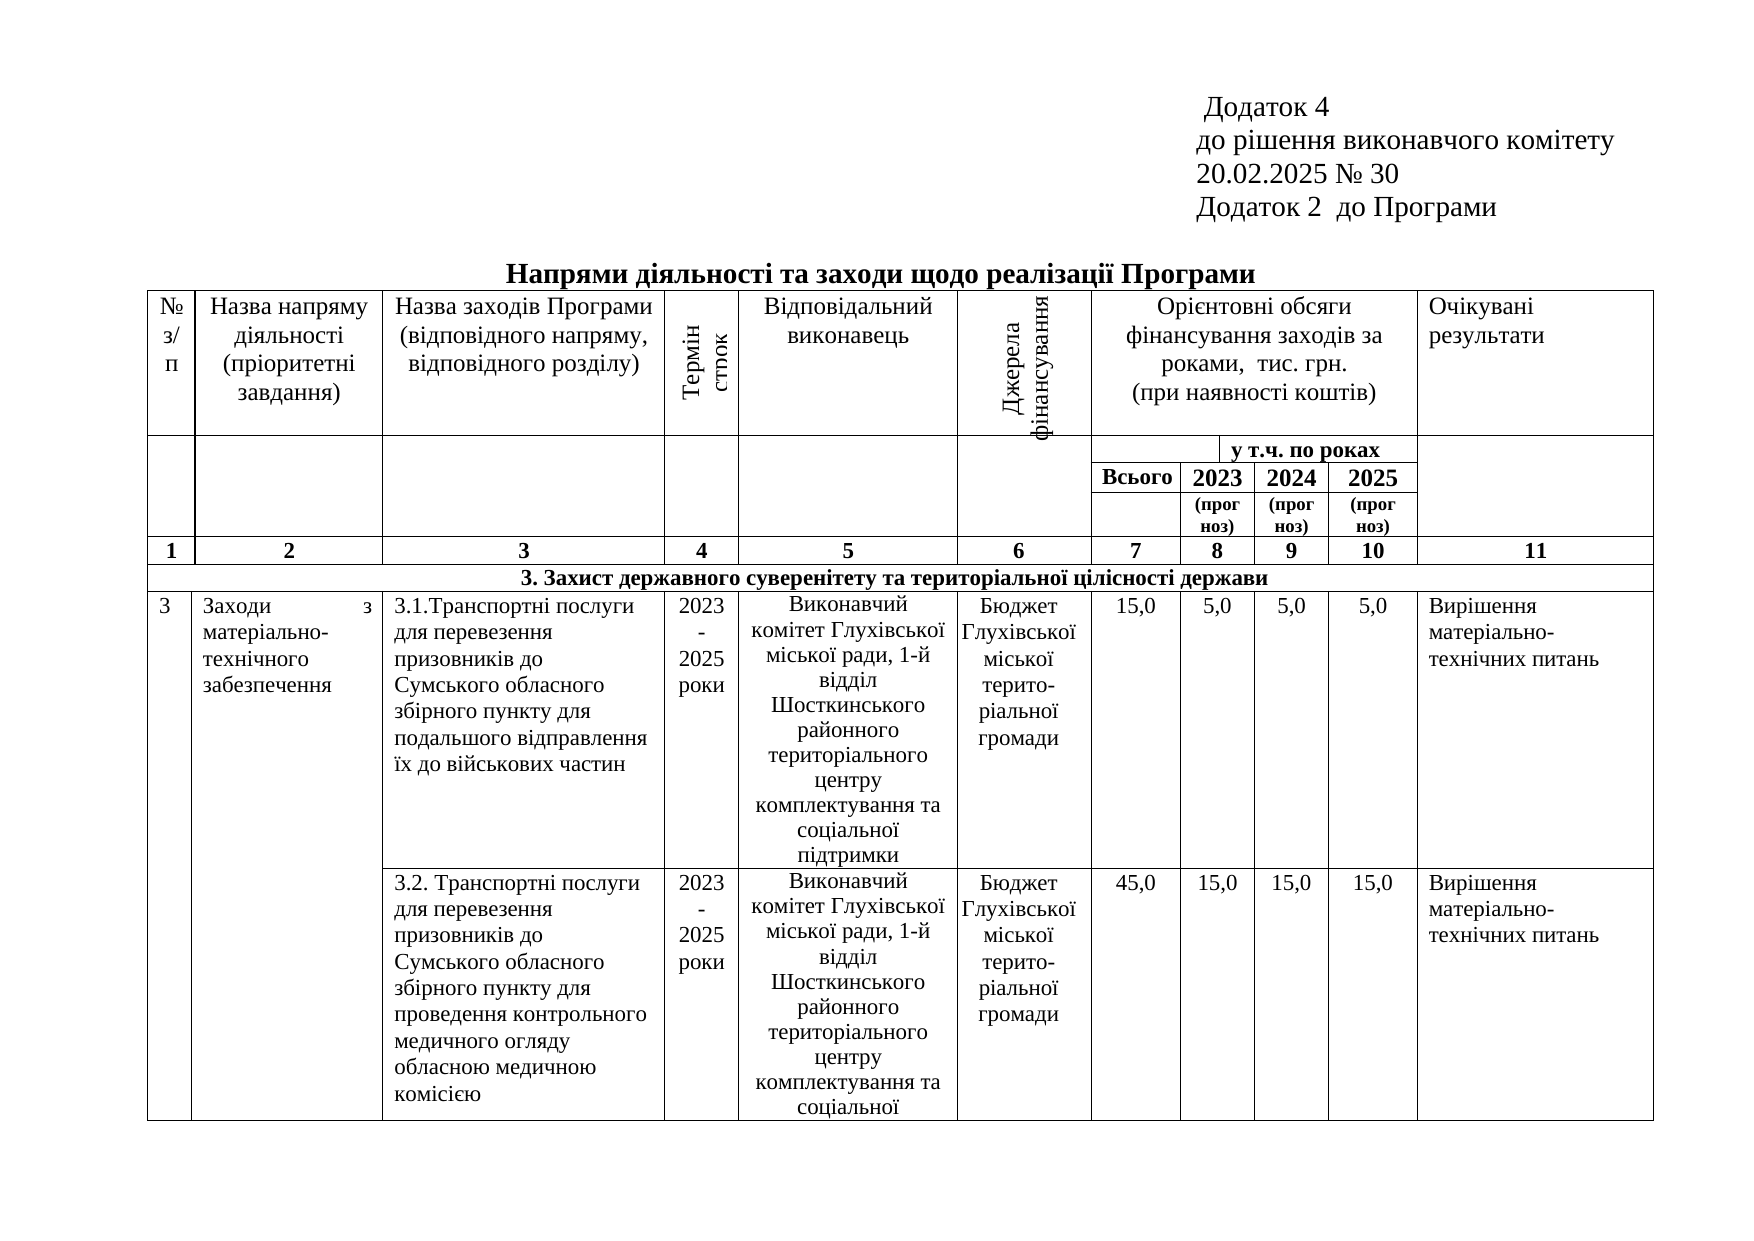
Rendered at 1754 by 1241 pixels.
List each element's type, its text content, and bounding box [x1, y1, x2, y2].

table_cell 4 [665, 537, 738, 563]
table_cell [383, 436, 664, 536]
table_header № з/п [148, 291, 194, 435]
table_cell 2025 [1329, 463, 1417, 492]
table_cell [148, 436, 194, 536]
table_header Назва напряму діяльності (пріоритетні завдання) [196, 291, 382, 435]
table_cell 5,0 [1181, 592, 1254, 868]
table_cell 15,0 [1092, 592, 1180, 868]
table_cell 3 [148, 592, 191, 1119]
table_cell 1 [148, 537, 194, 563]
table_cell 8 [1181, 537, 1254, 563]
text Напрями діяльності та заходи щодо реалізації Програми [89, 256, 1665, 290]
table_cell 15,0 [1181, 869, 1254, 1119]
table_header Назва заходів Програми (відповідного напряму, відповідного розділу) [383, 291, 664, 435]
table_cell 7 [1092, 537, 1180, 563]
table_cell 9 [1255, 537, 1328, 563]
table_cell 15,0 [1329, 869, 1417, 1119]
table_header Очікувані результати [1418, 291, 1653, 435]
table_cell 2023- 2025 роки [665, 592, 738, 868]
text до рішення виконавчого комітету [1196, 122, 1665, 156]
table_cell 11 [1418, 537, 1653, 563]
table_cell 15,0 [1255, 869, 1328, 1119]
table_cell 2023 [1181, 463, 1254, 492]
table_header Джерела фінансування [958, 291, 1091, 435]
table_cell 2023- 2025 роки [665, 869, 738, 1119]
table_header Відповідальний виконавець [739, 291, 957, 435]
table_cell 6 [958, 537, 1091, 563]
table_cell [383, 869, 664, 1119]
table_cell Виконавчий комітет Глухівської міської ради, 1-й відділ Шосткинського районного територіального центру комплектування та соціальної підтримки [739, 592, 957, 868]
table_cell 10 [1329, 537, 1417, 563]
table_cell 3 [383, 537, 664, 563]
table_cell 3. Захист державного суверенітету та територіальної цілісності держави [148, 565, 1653, 591]
table_cell (прогноз) [1181, 493, 1254, 536]
table_cell 3.1.Транспортні послуги для перевезення призовників до Сумського обласного збірного пункту для подальшого відправлення їх до військових частин [383, 592, 664, 868]
table_cell у т.ч. по роках [1220, 436, 1417, 462]
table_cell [958, 869, 1091, 1119]
table_cell Всього [1092, 463, 1180, 492]
table_cell [196, 436, 382, 536]
table_cell Бюджет Глухівської міської терито-ріальної громади [958, 592, 1091, 868]
table_cell [958, 436, 1091, 536]
table_cell [1092, 436, 1219, 462]
text Додаток 4 [1196, 89, 1665, 122]
text 20.02.2025 № 30 [1196, 156, 1639, 189]
table_cell 2024 [1255, 463, 1328, 492]
table_cell 2 [196, 537, 382, 563]
table_cell [739, 436, 957, 536]
table_cell (прог ноз) [1329, 493, 1417, 536]
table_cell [1418, 869, 1653, 1119]
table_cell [739, 869, 957, 1119]
table_cell Вирішення матеріально-технічних питань [1418, 592, 1653, 868]
table_cell [665, 436, 738, 536]
table_cell [1092, 493, 1180, 536]
table_cell 5,0 [1329, 592, 1417, 868]
table_cell Заходи з матеріально-технічного забезпечення [192, 592, 382, 1119]
table_cell [1418, 436, 1653, 536]
table_header Орієнтовні обсяги фінансування заходів за роками, тис. грн. (при наявності коштів) [1092, 291, 1417, 435]
table_cell 5 [739, 537, 957, 563]
table_cell 45,0 [1092, 869, 1180, 1119]
table_cell (прогноз) [1255, 493, 1328, 536]
table_header Термін строк виконання заходу [665, 291, 738, 435]
table_cell 5,0 [1255, 592, 1328, 868]
text Додаток 2 до Програми [1196, 189, 1639, 223]
